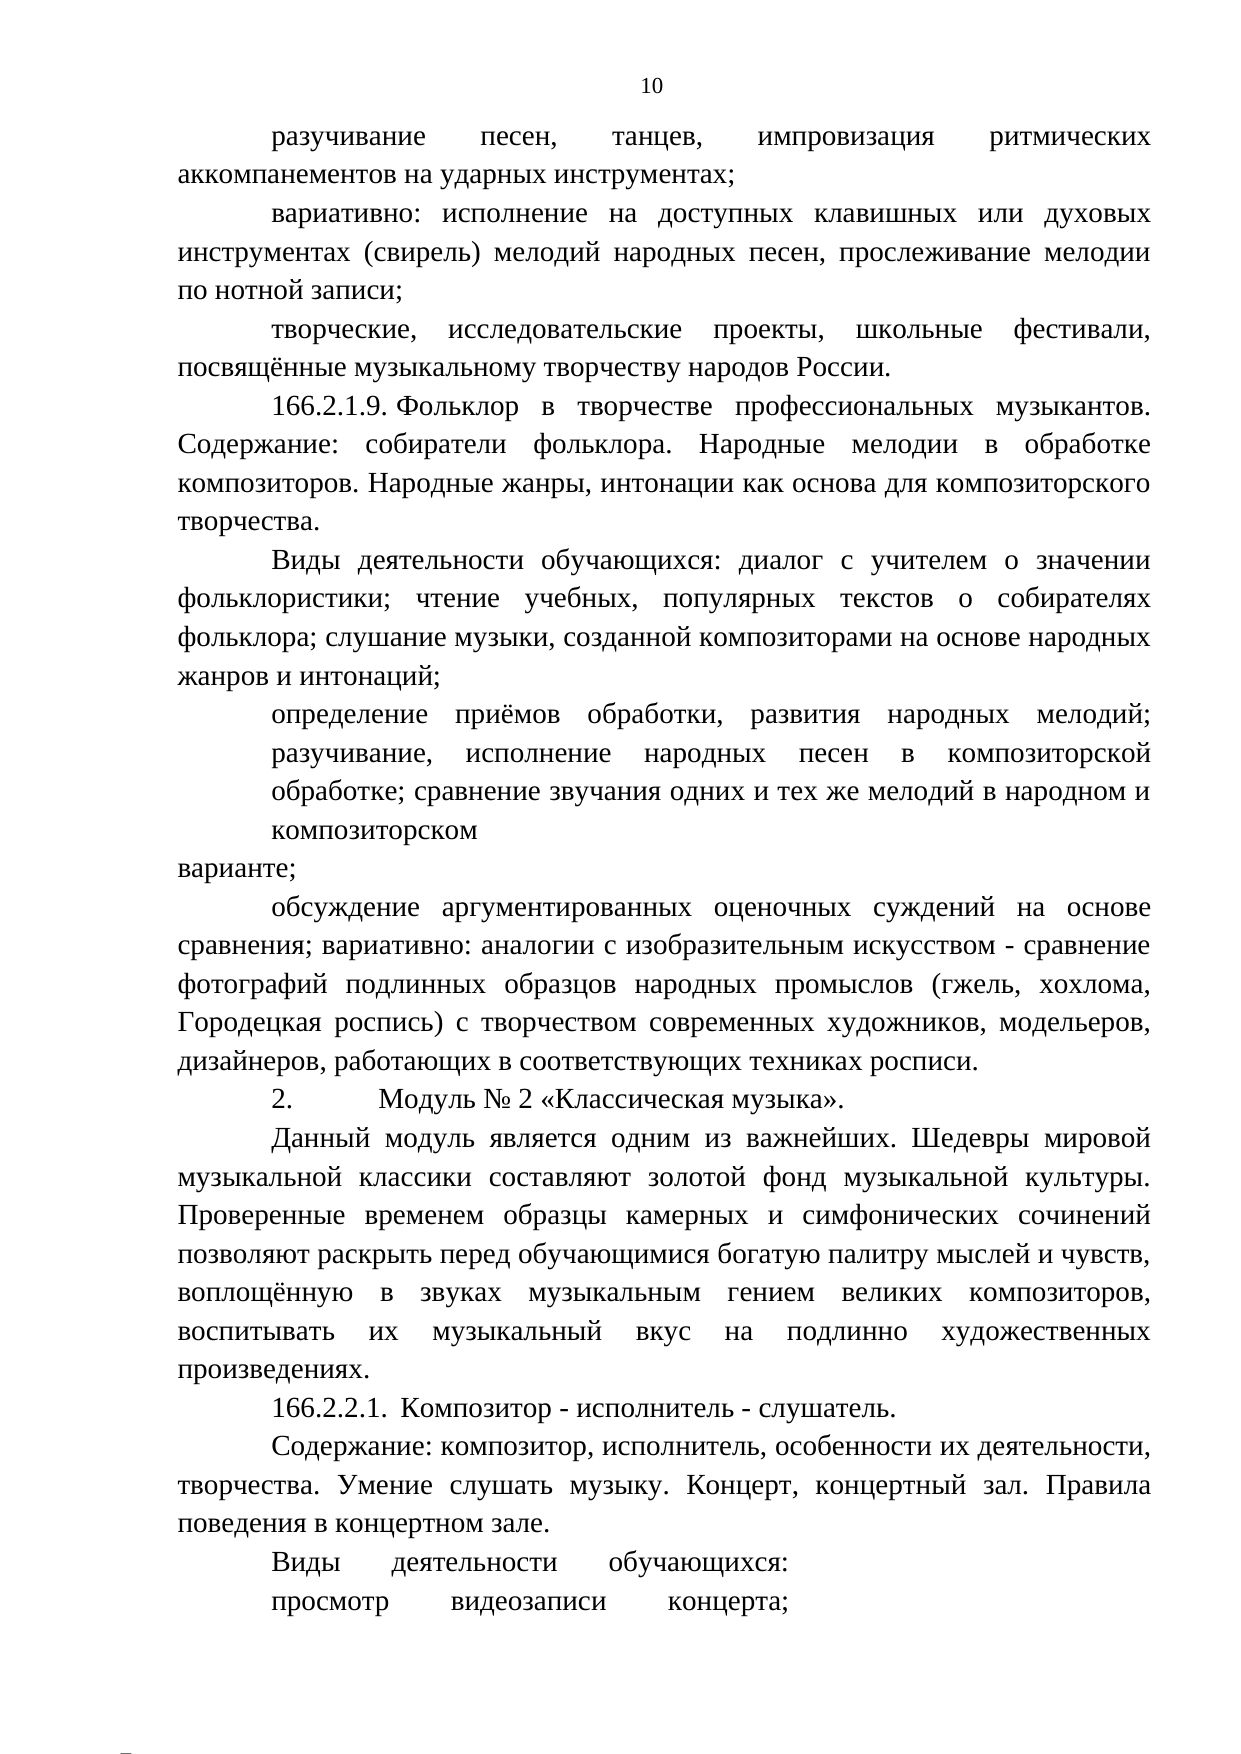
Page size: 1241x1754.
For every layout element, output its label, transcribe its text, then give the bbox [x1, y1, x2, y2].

text определение приёмов обработки, развития народных мелодий; разучивание, исполнение народных песен в композиторской обработке; сравнение звучания одних и тех же мелодий в народном и композиторском [271, 696, 1152, 845]
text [271, 1544, 789, 1616]
text Данный модуль является одним из важнейших. Шедевры мировой музыкальной классики составляют золотой фонд музыкальной культуры. Проверенные временем образцы камерных и симфонических сочинений позволяют раскрыть перед обучающимися богатую палитру мыслей и чувств, воплощённую в звуках музыкальным гением великих композиторов, воспитывать их музыкальный вкус на подлинно художественных произведениях. [177, 1120, 1152, 1385]
list Модуль № 2 «Классическая музыка». [177, 1082, 1152, 1115]
text творческие, исследовательские проекты, школьные фестивали, посвящённые музыкальному творчеству народов России. [177, 311, 1152, 383]
list Фольклор в творчестве профессиональных музыкантов. Содержание: собиратели фольклора. Народные мелодии в обработке композиторов. Народные жанры, интонации как основа для композиторского творчества. [177, 388, 1152, 537]
text Виды деятельности обучающихся: диалог с учителем о значении фольклористики; чтение учебных, популярных текстов о собирателях фольклора; слушание музыки, созданной композиторами на основе народных жанров и интонаций; [177, 542, 1152, 691]
text варианте; [177, 850, 1152, 884]
text разучивание песен, танцев, импровизация ритмических аккомпанементов на ударных инструментах; [177, 118, 1152, 190]
text обсуждение аргументированных оценочных суждений на основе сравнения; вариативно: аналогии с изобразительным искусством - сравнение фотографий подлинных образцов народных промыслов (гжель, хохлома, Городецкая роспись) с творчеством современных художников, модельеров, дизайнеров, работающих в соответствующих техниках росписи. [177, 889, 1152, 1077]
list Композитор - исполнитель - слушатель. [177, 1390, 1152, 1423]
text вариативно: исполнение на доступных клавишных или духовых инструментах (свирель) мелодий народных песен, прослеживание мелодии по нотной записи; [177, 195, 1152, 306]
text Содержание: композитор, исполнитель, особенности их деятельности, творчества. Умение слушать музыку. Концерт, концертный зал. Правила поведения в концертном зале. [177, 1428, 1152, 1539]
